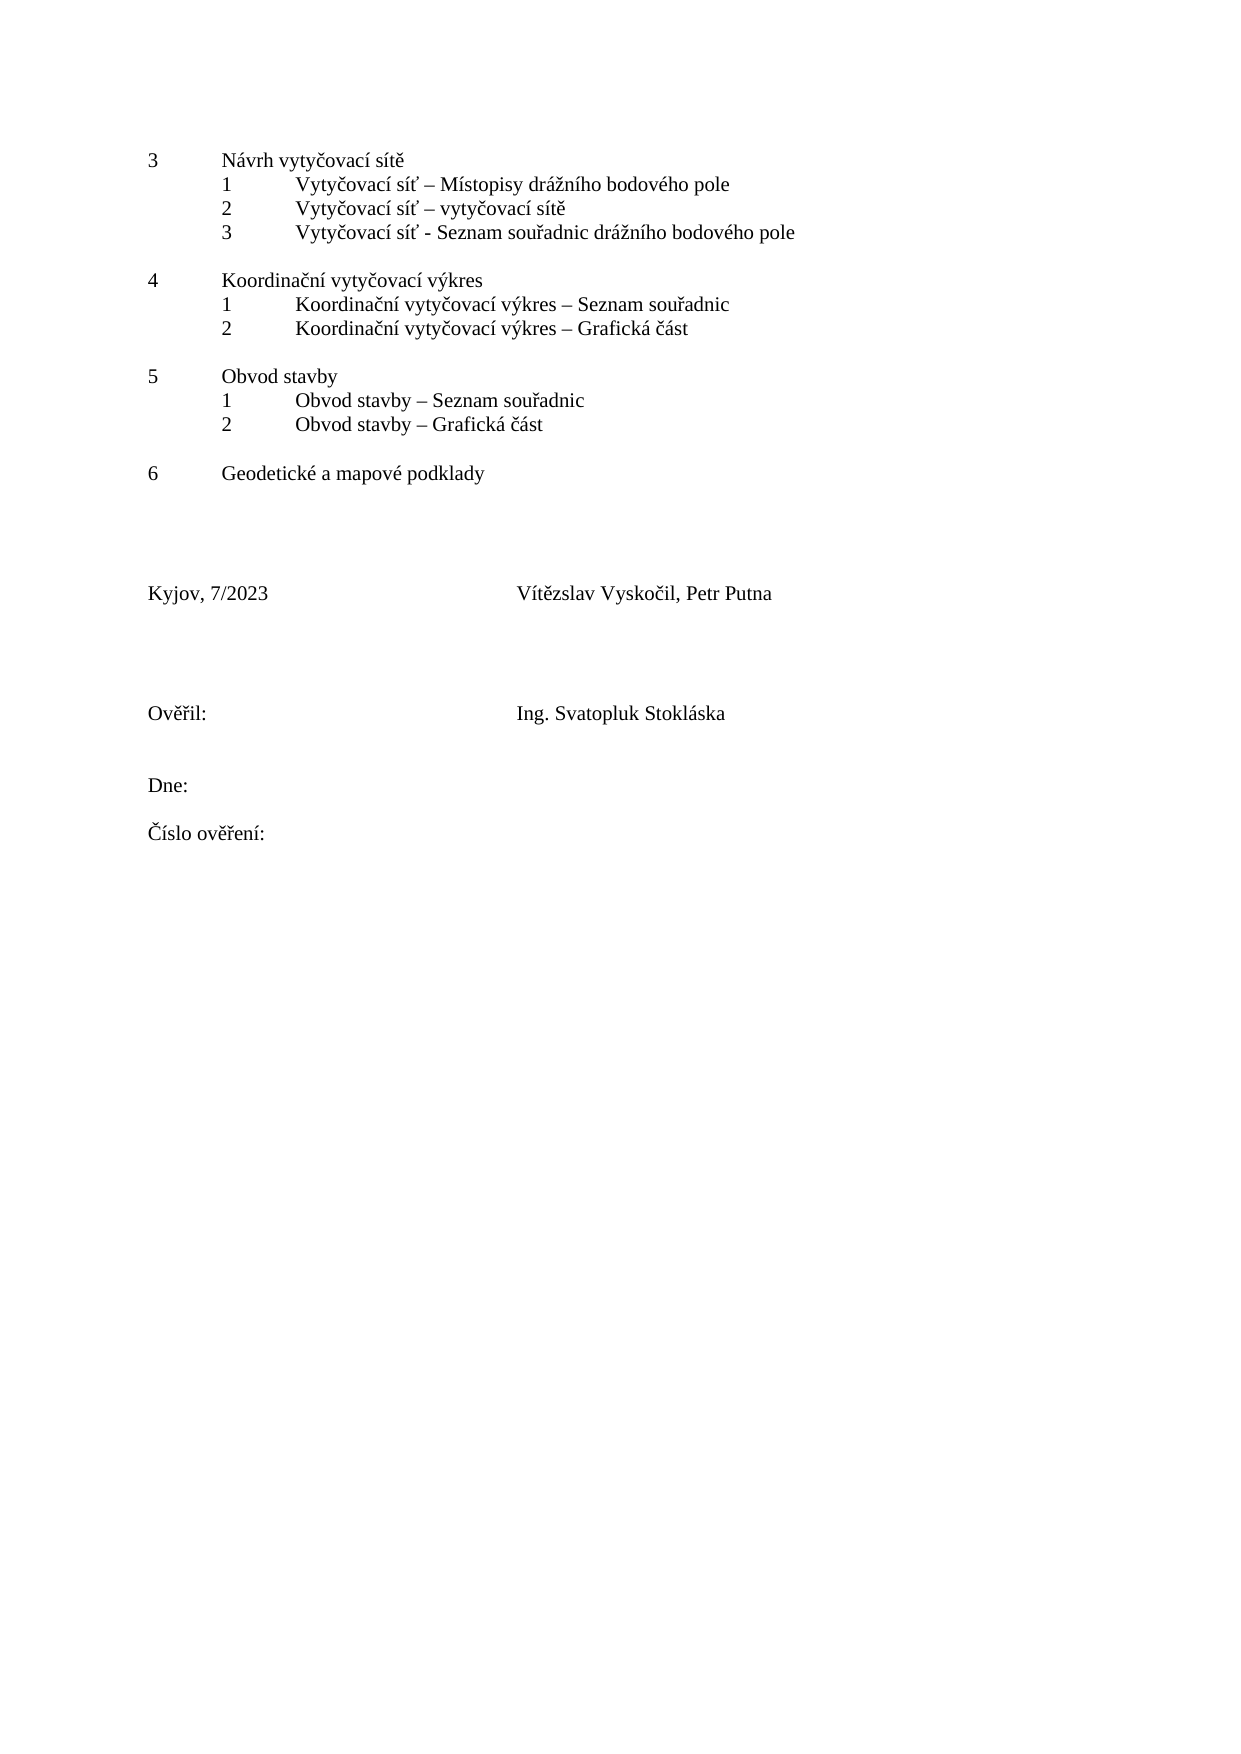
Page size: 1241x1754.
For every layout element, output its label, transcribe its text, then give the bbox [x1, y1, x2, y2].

text 1 Vytyčovací síť – Místopisy drážního bodového pole [148, 172, 1122, 196]
text 5 Obvod stavby [148, 364, 1122, 388]
text 1 Obvod stavby – Seznam souřadnic [148, 388, 1122, 412]
text 3 Vytyčovací síť - Seznam souřadnic drážního bodového pole [148, 220, 1122, 244]
text Číslo ověření: [148, 821, 1122, 845]
text Ověřil: Ing. Svatopluk Stokláska [148, 701, 1122, 725]
text 1 Koordinační vytyčovací výkres – Seznam souřadnic [148, 292, 1122, 316]
text 2 Vytyčovací síť – vytyčovací sítě [148, 196, 1122, 220]
text 4 Koordinační vytyčovací výkres [148, 268, 1122, 292]
text 2 Koordinační vytyčovací výkres – Grafická část [148, 316, 1122, 340]
text 3 Návrh vytyčovací sítě [148, 148, 1122, 172]
text Kyjov, 7/2023 Vítězslav Vyskočil, Petr Putna [148, 581, 1122, 605]
text 6 Geodetické a mapové podklady [148, 460, 1122, 484]
text 2 Obvod stavby – Grafická část [148, 412, 1122, 436]
text Dne: [148, 773, 1122, 797]
